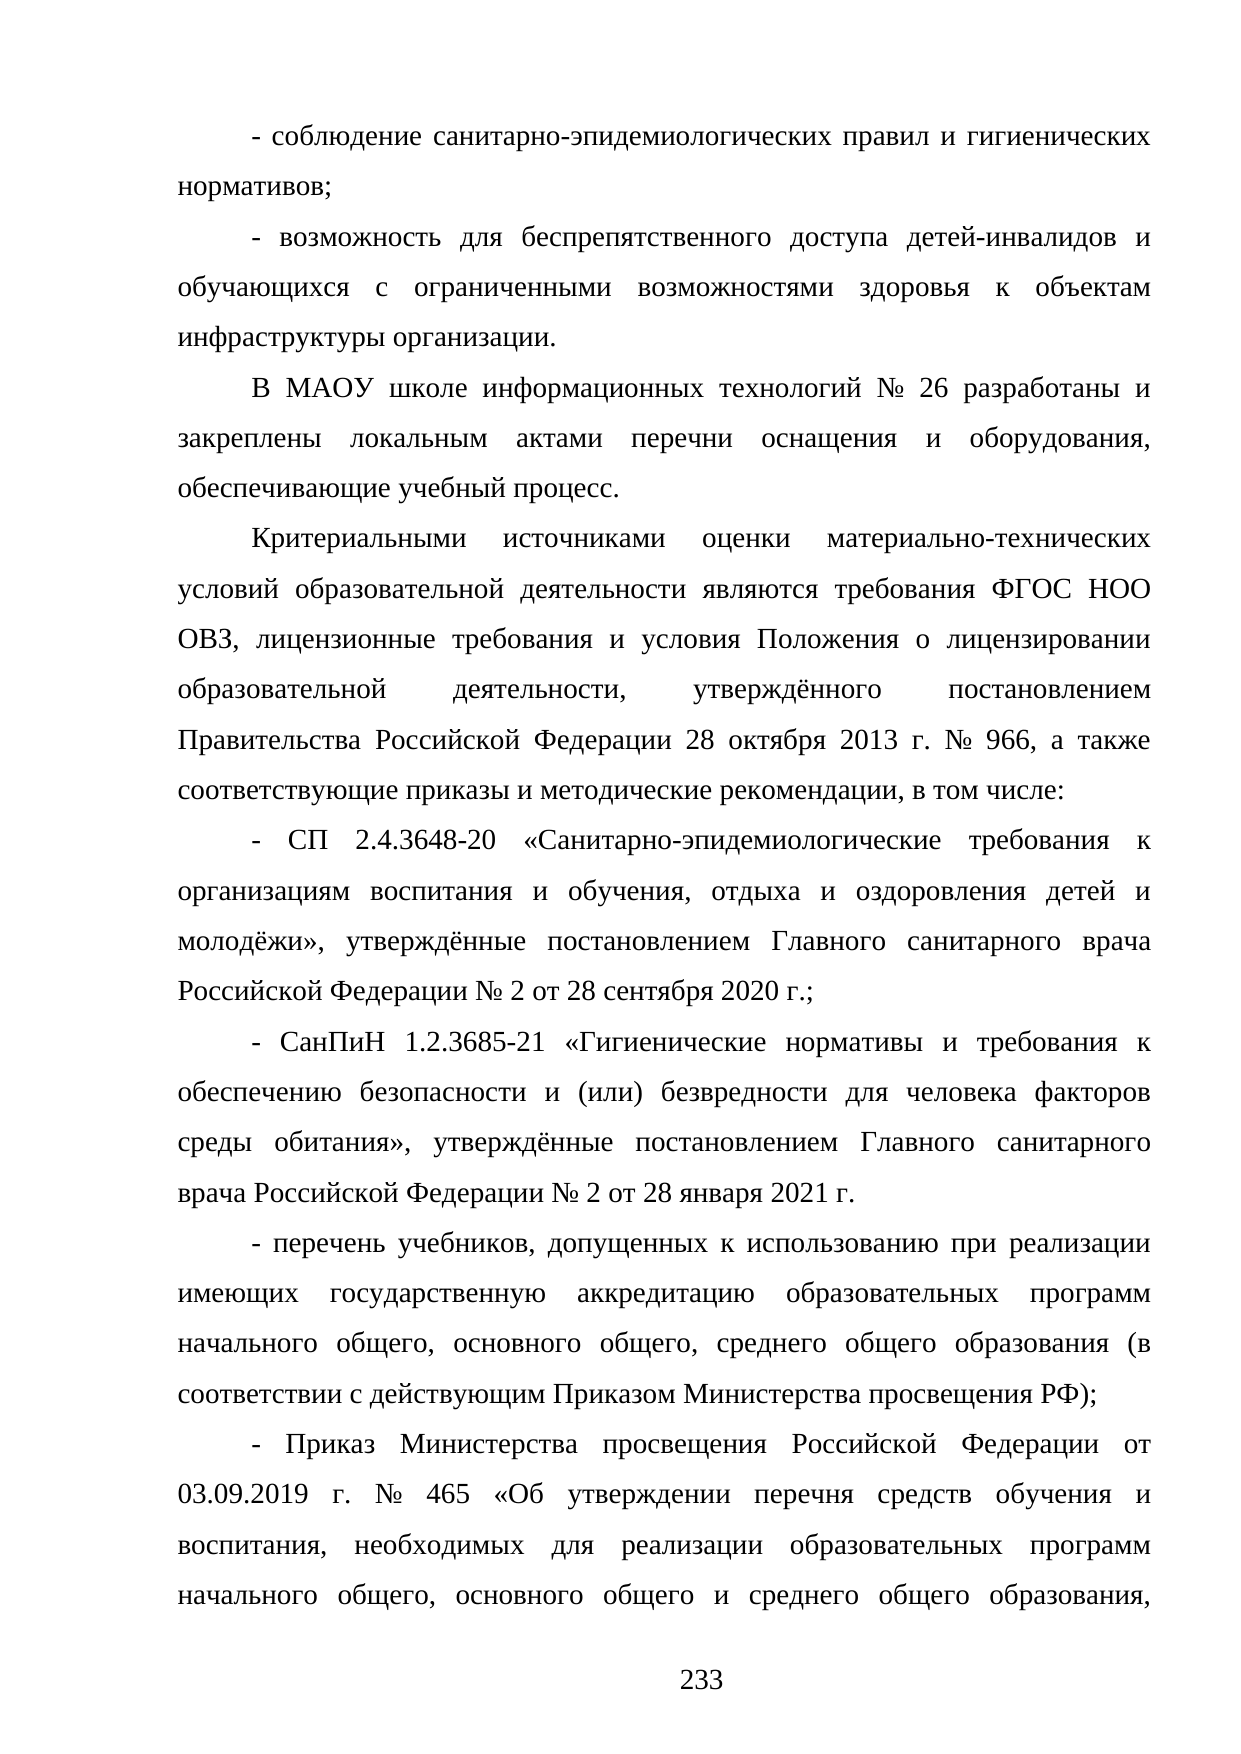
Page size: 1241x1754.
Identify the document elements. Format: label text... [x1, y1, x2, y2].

text Критериальными источниками оценки материально-технических условий образовательной деятельности являются требования ФГОС НОО ОВЗ, лицензионные требования и условия Положения о лицензировании образовательной деятельности, утверждённого постановлением Правительства Российской Федерации 28 октября 2013 г. № 966, а также соответствующие приказы и методические рекомендации, в том числе: [177, 521, 1152, 806]
text - соблюдение санитарно-эпидемиологических правил и гигиенических нормативов; [177, 118, 1152, 202]
text - СП 2.4.3648-20 «Санитарно-эпидемиологические требования к организациям воспитания и обучения, отдыха и оздоровления детей и молодёжи», утверждённые постановлением Главного санитарного врача Российской Федерации № 2 от 28 сентября 2020 г.; [177, 822, 1152, 1007]
text - возможность для беспрепятственного доступа детей-инвалидов и обучающихся с ограниченными возможностями здоровья к объектам инфраструктуры организации. [177, 219, 1152, 353]
text В МАОУ школе информационных технологий № 26 разработаны и закреплены локальным актами перечни оснащения и оборудования, обеспечивающие учебный процесс. [177, 370, 1152, 504]
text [177, 1426, 1152, 1611]
text - перечень учебников, допущенных к использованию при реализации имеющих государственную аккредитацию образовательных программ начального общего, основного общего, среднего общего образования (в соответствии с действующим Приказом Министерства просвещения РФ); [177, 1225, 1152, 1409]
text - СанПиН 1.2.3685-21 «Гигиенические нормативы и требования к обеспечению безопасности и (или) безвредности для человека факторов среды обитания», утверждённые постановлением Главного санитарного врача Российской Федерации № 2 от 28 января 2021 г. [177, 1024, 1152, 1208]
